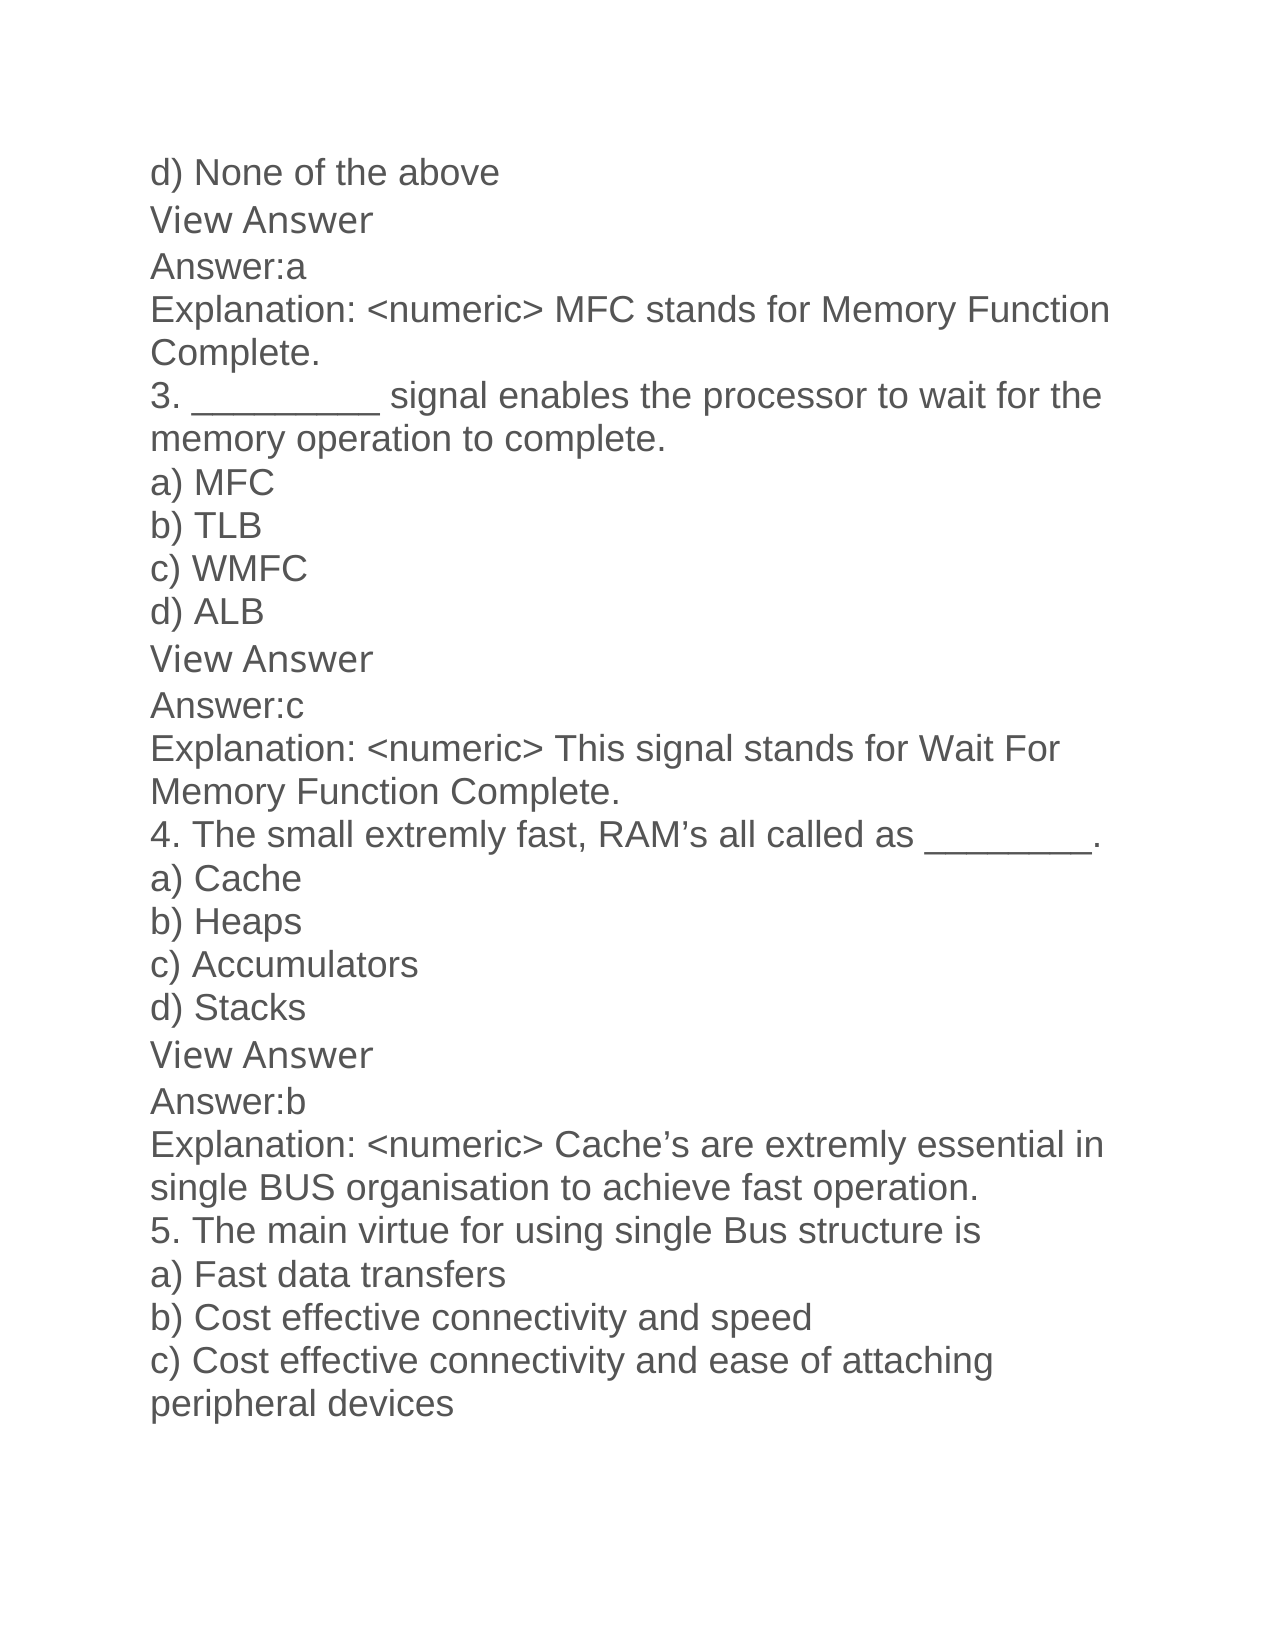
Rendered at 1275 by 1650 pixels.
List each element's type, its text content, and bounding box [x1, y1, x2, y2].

text 4. The small extremly fast, RAM’s all called as ________. a) Cache b) Heaps c) Accumulators d) Stacks View Answer [150, 813, 1125, 1079]
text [150, 150, 1125, 244]
text 3. _________ signal enables the processor to wait for the memory operation to complete. a) MFC b) TLB c) WMFC d) ALB View Answer [150, 373, 1125, 683]
text Answer:a Explanation: <numeric> MFC stands for Memory Function Complete. [150, 244, 1125, 373]
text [150, 1209, 1125, 1424]
text Answer:b Explanation: <numeric> Cache’s are extremly essential in single BUS organisation to achieve fast operation. [150, 1079, 1125, 1209]
text Answer:c Explanation: <numeric> This signal stands for Wait For Memory Function Complete. [150, 683, 1125, 813]
